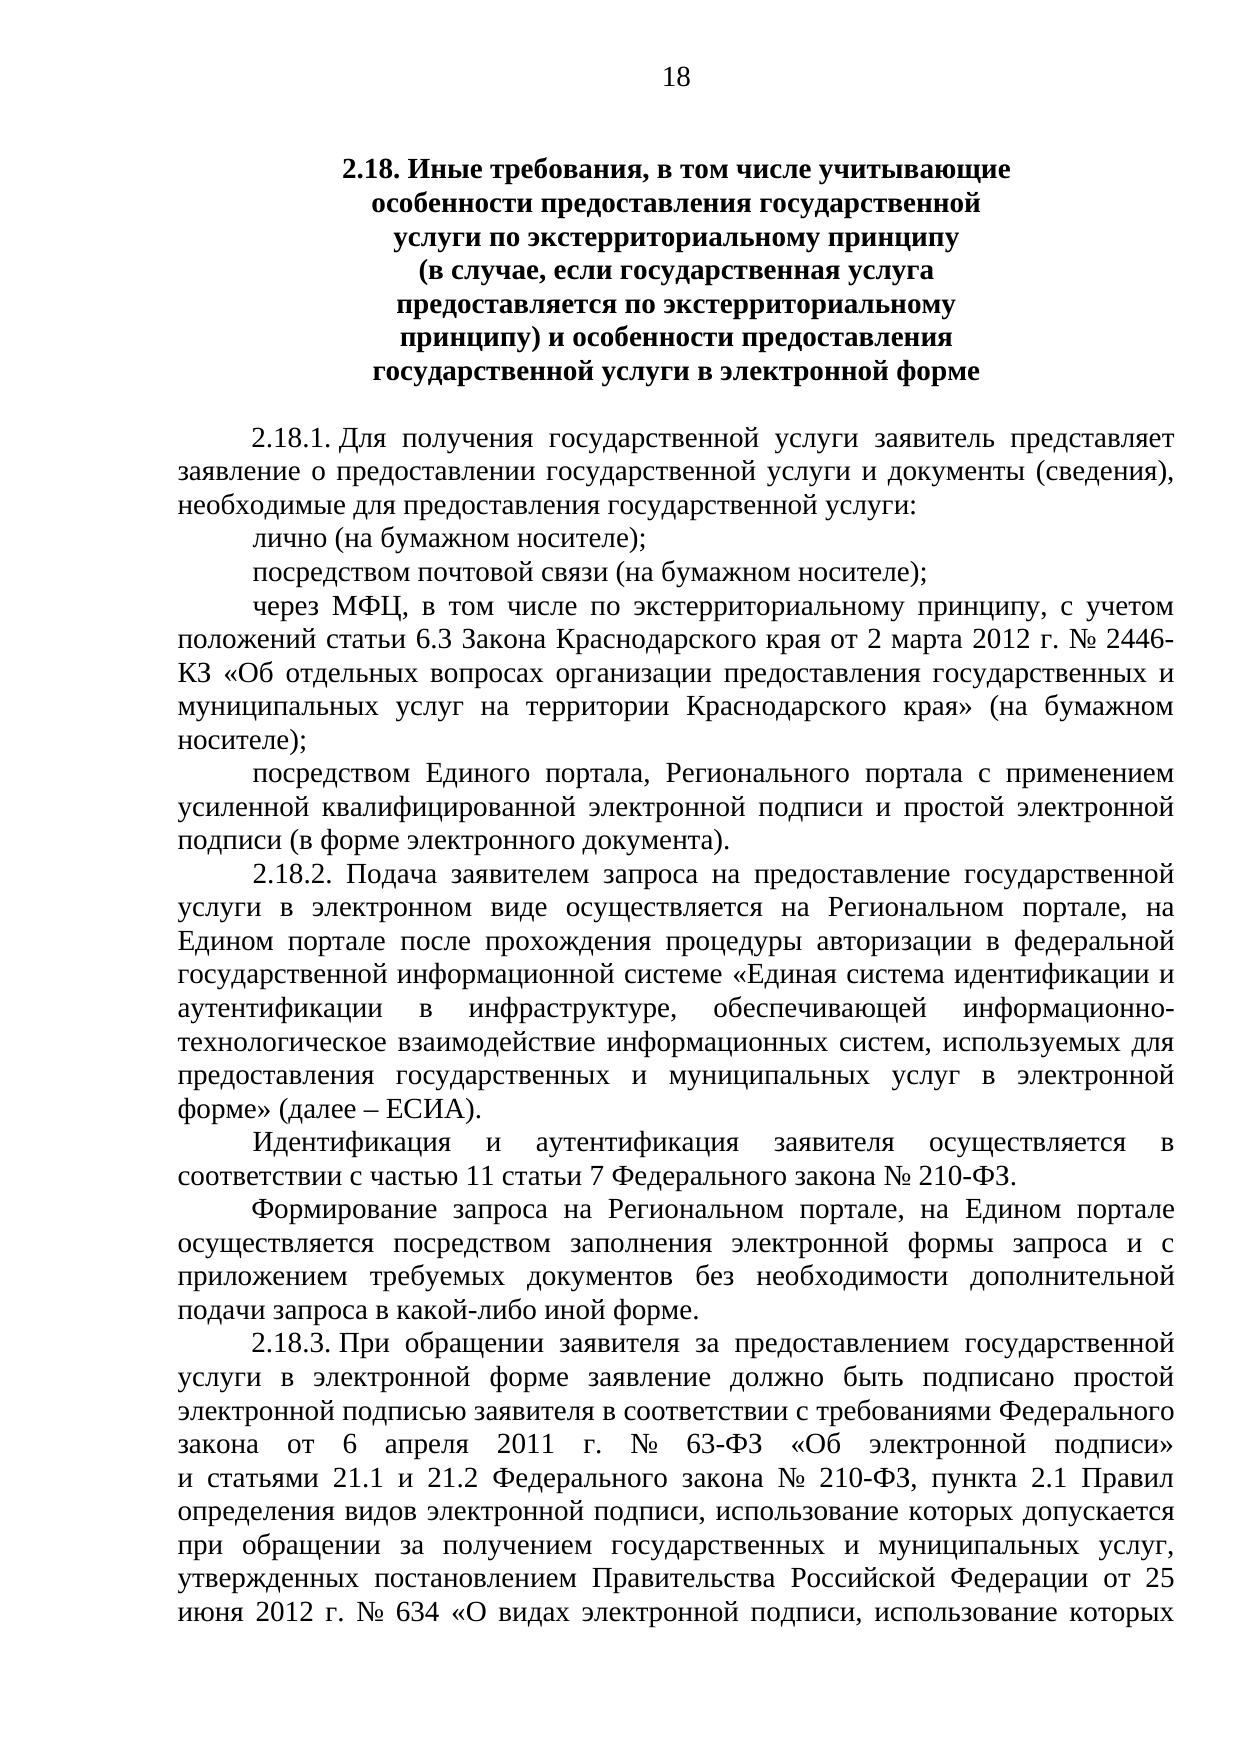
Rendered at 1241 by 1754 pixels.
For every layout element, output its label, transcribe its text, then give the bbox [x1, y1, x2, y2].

text государственной услуги в электронной форме [177, 353, 1175, 386]
text лично (на бумажном носителе); [177, 521, 1175, 554]
text услуги по экстерриториальному принципу [177, 219, 1175, 252]
text через МФЦ, в том числе по экстерриториальному принципу, с учетом положений статьи 6.3 Закона Краснодарского края от 2 марта 2012 г. № 2446-КЗ «Об отдельных вопросах организации предоставления государственных и муниципальных услуг на территории Краснодарского края» (на бумажном носителе); [177, 588, 1175, 755]
text 2.18. Иные требования, в том числе учитывающие [177, 152, 1175, 185]
text посредством Единого портала, Регионального портала с применением усиленной квалифицированной электронной подписи и простой электронной подписи (в форме электронного документа). [177, 755, 1175, 856]
text Формирование запроса на Региональном портале, на Едином портале осуществляется посредством заполнения электронной формы запроса и с приложением требуемых документов без необходимости дополнительной подачи запроса в какой-либо иной форме. [177, 1191, 1175, 1326]
text особенности предоставления государственной [177, 185, 1175, 219]
text 2.18.1. Для получения государственной услуги заявитель представляет заявление о предоставлении государственной услуги и документы (сведения), необходимые для предоставления государственной услуги: [177, 420, 1175, 521]
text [177, 1326, 1175, 1627]
text 2.18.2. Подача заявителем запроса на предоставление государственной услуги в электронном виде осуществляется на Региональном портале, на Едином портале после прохождения процедуры авторизации в федеральной государственной информационной системе «Единая система идентификации и аутентификации в инфраструктуре, обеспечивающей информационно-технологическое взаимодействие информационных систем, используемых для предоставления государственных и муниципальных услуг в электронной форме» (далее – ЕСИА). [177, 856, 1175, 1124]
text Идентификация и аутентификация заявителя осуществляется в соответствии с частью 11 статьи 7 Федерального закона № 210-ФЗ. [177, 1124, 1175, 1191]
text (в случае, если государственная услуга [177, 252, 1175, 286]
text предоставляется по экстерриториальному [177, 286, 1175, 319]
text принципу) и особенности предоставления [177, 319, 1175, 353]
text посредством почтовой связи (на бумажном носителе); [177, 554, 1175, 588]
